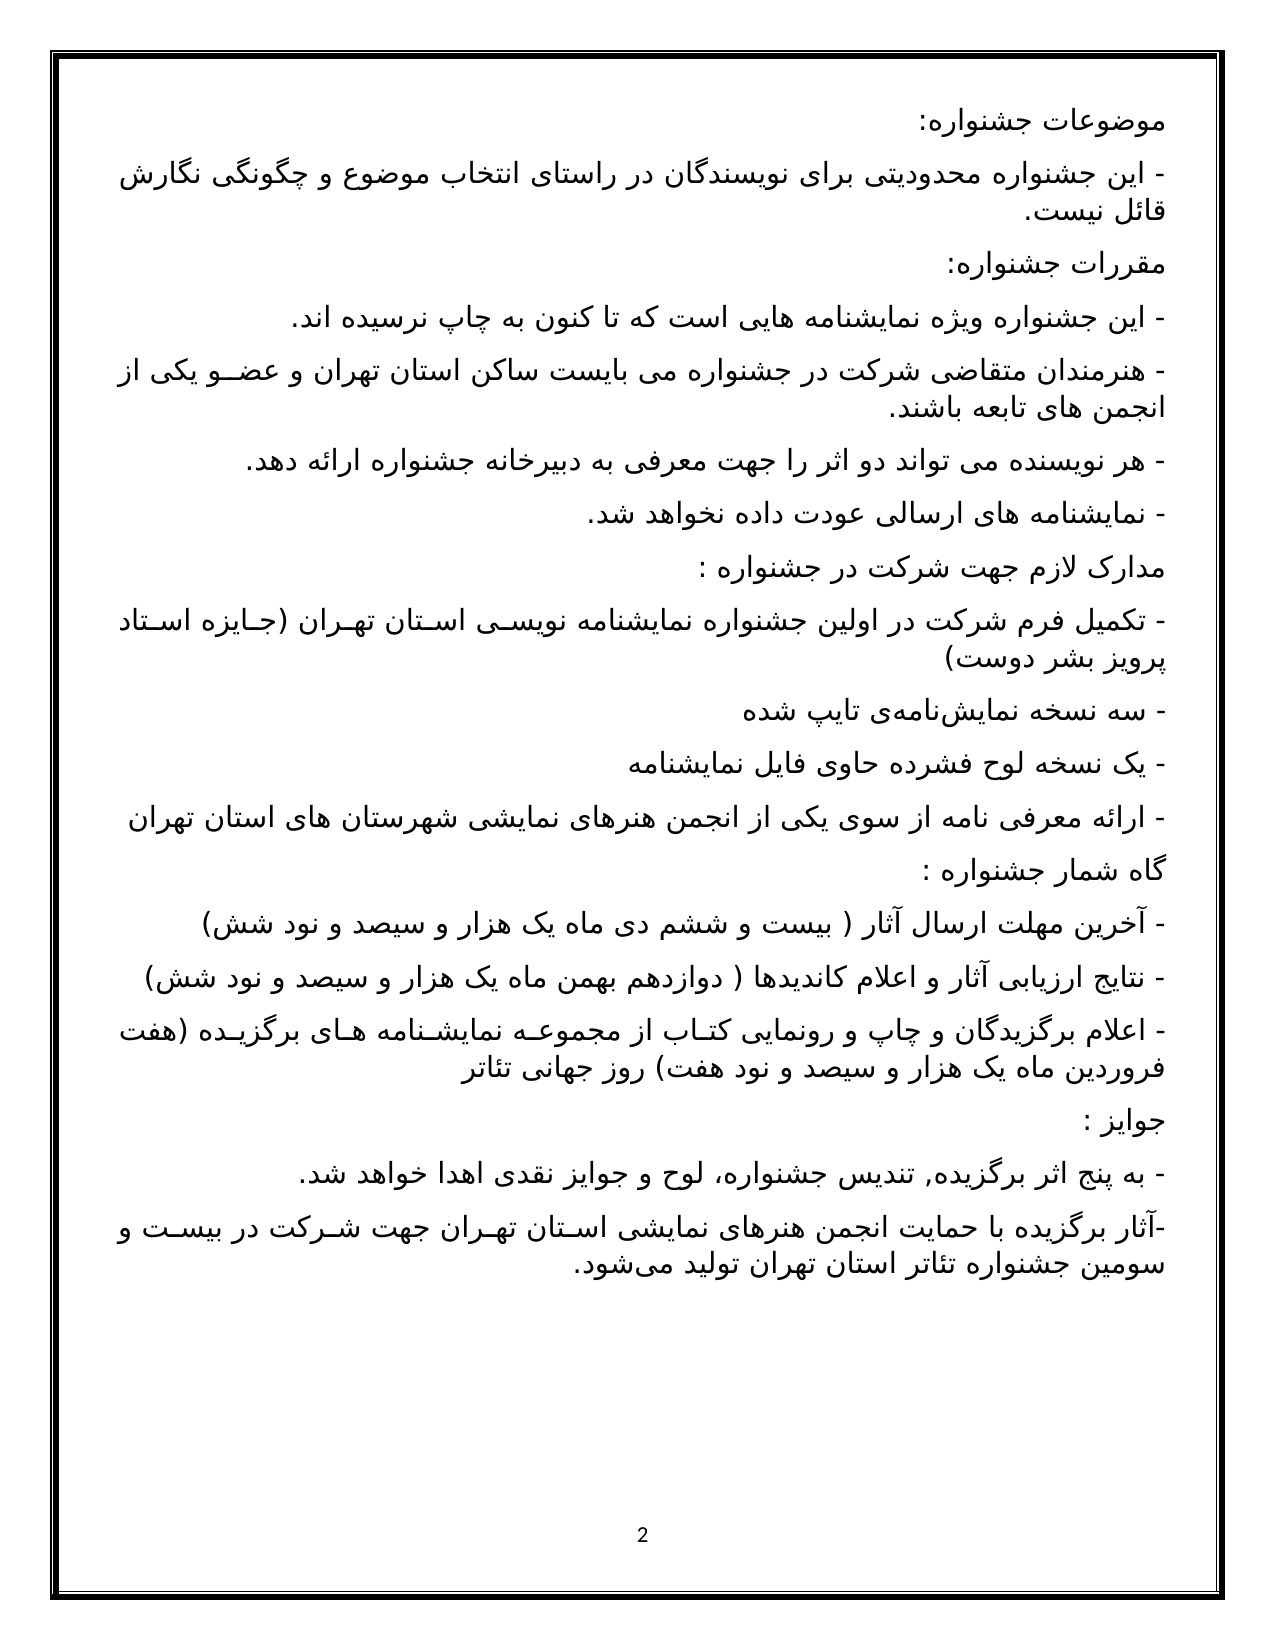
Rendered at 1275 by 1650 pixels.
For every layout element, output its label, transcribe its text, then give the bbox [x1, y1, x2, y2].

text - هنرمندان متقاضی شرکت در جشنواره می بایست ساکن استان تهران و عضو یکی از انجمن های تابعه باشند. [118, 353, 1167, 424]
text مدارک لازم جهت شرکت در جشنواره : [118, 550, 1167, 584]
text - یک نسخه لوح فشرده حاوی فایل نمایشنامه [118, 747, 1167, 781]
text -آثار برگزیده با حمایت انجمن هنرهای نمایشی استان تهران جهت شرکت در بیست و سومین جشنواره تئاتر استان تهران تولید می‌شود. [118, 1210, 1167, 1281]
text - این جشنواره محدودیتی برای نویسندگان در راستای انتخاب موضوع و چگونگی نگارش قائل نیست. [118, 157, 1167, 227]
text - تکمیل فرم شرکت در اولین جشنواره نمایشنامه نویسی استان تهران (جایزه استاد پرویز بشر دوست) [118, 603, 1167, 674]
text مقررات جشنواره: [118, 247, 1167, 281]
text - ارائه معرفی نامه از سوی یکی از انجمن هنرهای نمایشی شهرستان های استان تهران [118, 800, 1167, 834]
text - آخرین مهلت ارسال آثار ( بیست و ششم دی ماه یک هزار و سیصد و نود شش) [118, 907, 1167, 941]
text - سه نسخه نمایش‌نامه‌ی تایپ شده [118, 693, 1167, 727]
text - اعلام برگزیدگان و چاپ و رونمایی کتاب از مجموعه نمایشنامه های برگزیده (هفت فروردین ماه یک هزار و سیصد و نود هفت) روز جهانی تئاتر [118, 1013, 1167, 1084]
text - به پنج اثر برگزیده, تندیس جشنواره، لوح و جوایز نقدی اهدا خواهد شد. [118, 1157, 1167, 1191]
text - نمایشنامه های ارسالی عودت داده نخواهد شد. [118, 497, 1167, 531]
text موضوعات جشنواره: [118, 103, 1167, 137]
text گاه شمار جشنواره : [118, 853, 1167, 887]
text - این جشنواره ویژه نمایشنامه هایی است که تا کنون به چاپ نرسیده اند. [118, 300, 1167, 334]
text جوایز : [118, 1103, 1167, 1137]
text - نتایج ارزیابی آثار و اعلام کاندیدها ( دوازدهم بهمن ماه یک هزار و سیصد و نود شش) [118, 960, 1167, 994]
text - هر نویسنده می تواند دو اثر را جهت معرفی به دبیرخانه جشنواره ارائه دهد. [118, 443, 1167, 477]
